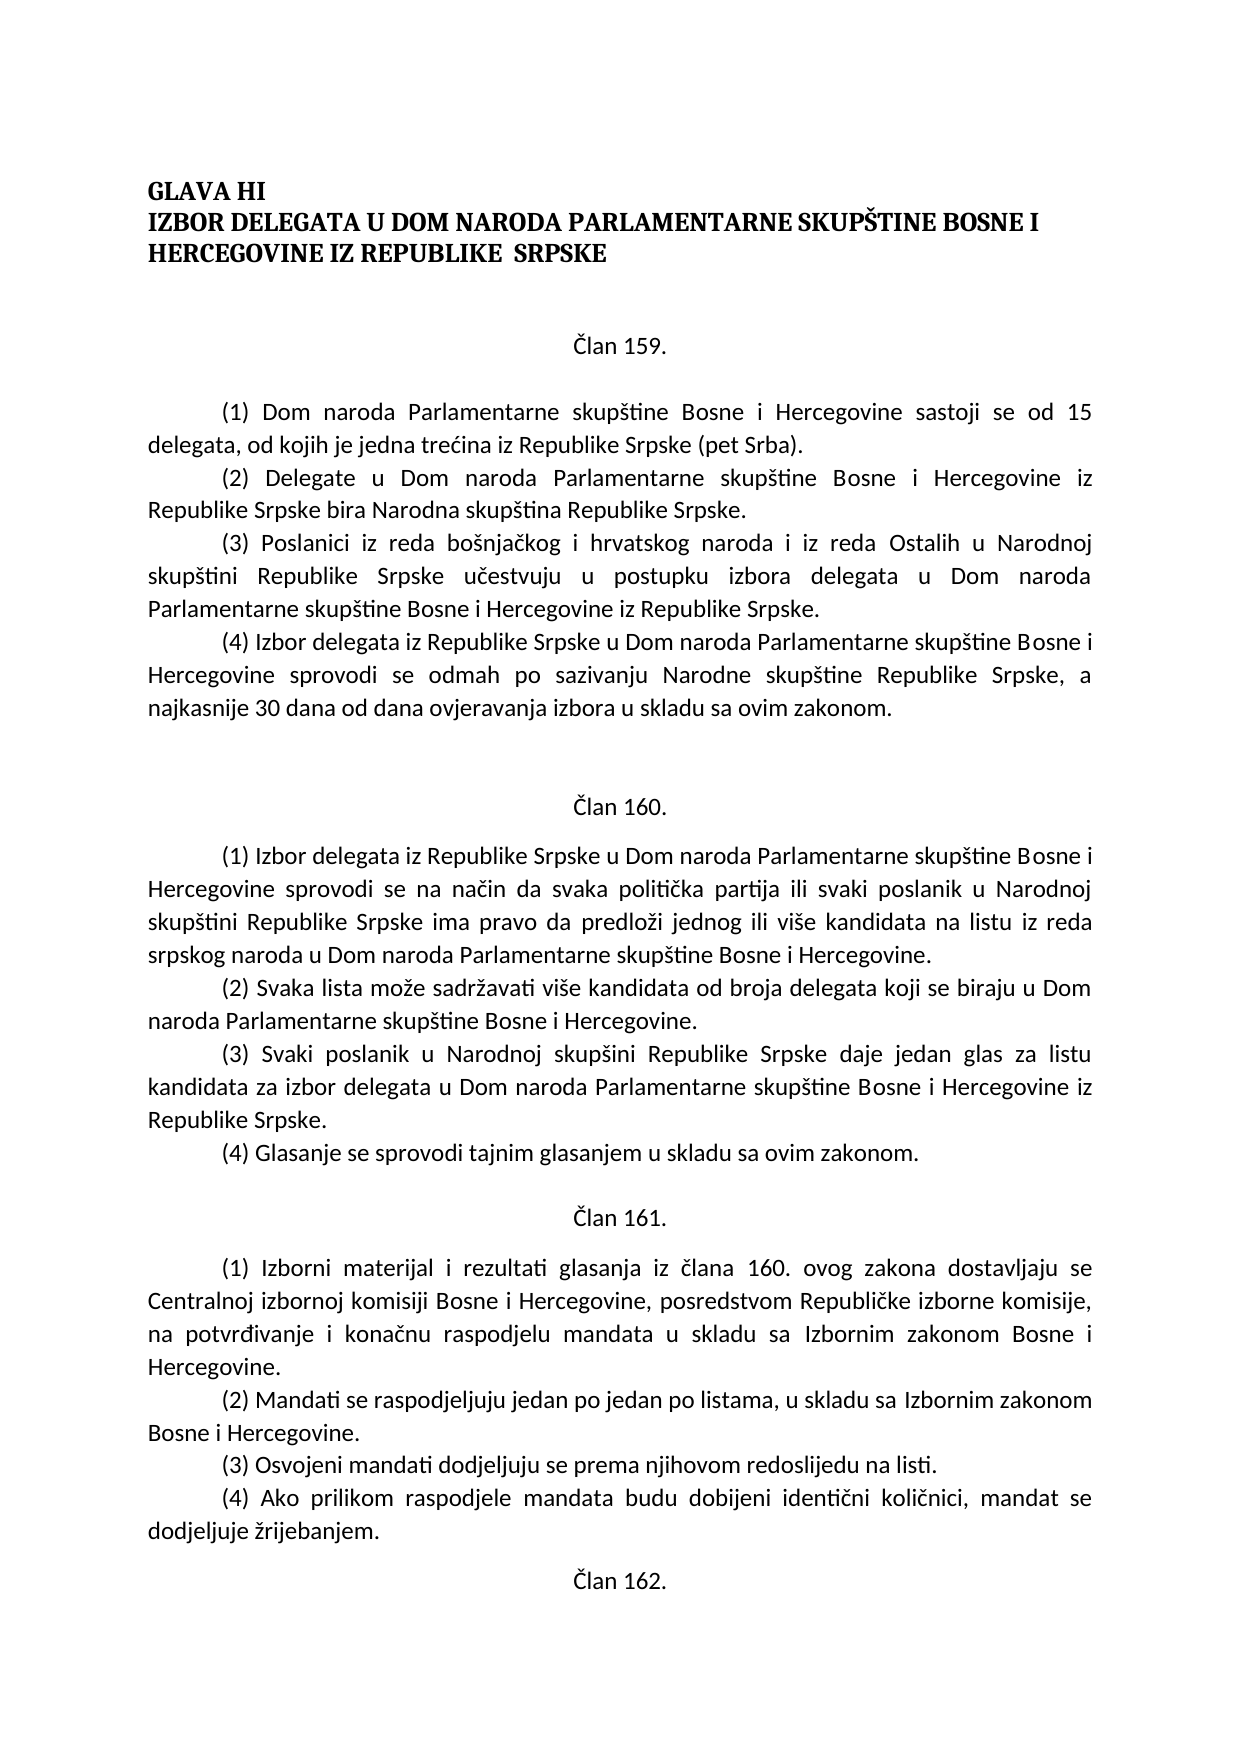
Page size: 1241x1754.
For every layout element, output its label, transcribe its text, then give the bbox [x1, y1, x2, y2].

text (2) Svaka lista može sadržavati više kandidata od broja delegata koji se biraju u Dom naroda Parlamentarne skupštine Bosne i Hercegovine. [148, 972, 1093, 1036]
text GLAVA HI [148, 176, 1093, 207]
text (2) Delegate u Dom naroda Parlamentarne skupštine Bosne i Hercegovine iz Republike Srpske bira Narodna skupština Republike Srpske. [148, 462, 1093, 525]
text (1) Dom naroda Parlamentarne skupštine Bosne i Hercegovine sastoji se od 15 delegata, od kojih je jedna trećina iz Republike Srpske (pet Srba). [148, 396, 1093, 459]
text Član 161. [148, 1203, 1093, 1233]
text (2) Mandati se raspodjeljuju jedan po jedan po listama, u skladu sa Izbornim zakonom Bosne i Hercegovine. [148, 1384, 1093, 1447]
text Član 159. [148, 330, 1093, 361]
text (4) Izbor delegata iz Republike Srpske u Dom naroda Parlamentarne skupštine Bosne i Hercegovine sprovodi se odmah po sazivanju Narodne skupštine Republike Srpske, a najkasnije 30 dana od dana ovjeravanja izbora u skladu sa ovim zakonom. [148, 626, 1093, 723]
text Član 162. [148, 1565, 1093, 1596]
text (1) Izbor delegata iz Republike Srpske u Dom naroda Parlamentarne skupštine Bosne i Hercegovine sprovodi se na način da svaka politička partija ili svaki poslanik u Narodnoj skupštini Republike Srpske ima pravo da predloži jednog ili više kandidata na listu iz reda srpskog naroda u Dom naroda Parlamentarne skupštine Bosne i Hercegovine. [148, 841, 1093, 970]
text (3) Poslanici iz reda bošnjačkog i hrvatskog naroda i iz reda Ostalih u Narodnoj skupštini Republike Srpske učestvuju u postupku izbora delegata u Dom naroda Parlamentarne skupštine Bosne i Hercegovine iz Republike Srpske. [148, 528, 1093, 624]
text IZBOR DELEGATA U DOM NARODA PARLAMENTARNE SKUPŠTINE BOSNE I HERCEGOVINE IZ REPUBLIKE SRPSKE [148, 207, 1093, 269]
text (4) Glasanje se sprovodi tajnim glasanjem u skladu sa ovim zakonom. [148, 1137, 1093, 1167]
text Član 160. [148, 791, 1093, 821]
text (4) Ako prilikom raspodjele mandata budu dobijeni identični količnici, mandat se dodjeljuje žrijebanjem. [148, 1483, 1093, 1546]
text (1) Izborni materijal i rezultati glasanja iz člana 160. ovog zakona dostavljaju se Centralnoj izbornoj komisiji Bosne i Hercegovine, posredstvom Republičke izborne komisije, na potvrđivanje i konačnu raspodjelu mandata u skladu sa Izbornim zakonom Bosne i Hercegovine. [148, 1252, 1093, 1381]
text (3) Osvojeni mandati dodjeljuju se prema njihovom redoslijedu na listi. [148, 1450, 1093, 1480]
text (3) Svaki poslanik u Narodnoj skupšini Republike Srpske daje jedan glas za listu kandidata za izbor delegata u Dom naroda Parlamentarne skupštine Bosne i Hercegovine iz Republike Srpske. [148, 1038, 1093, 1134]
